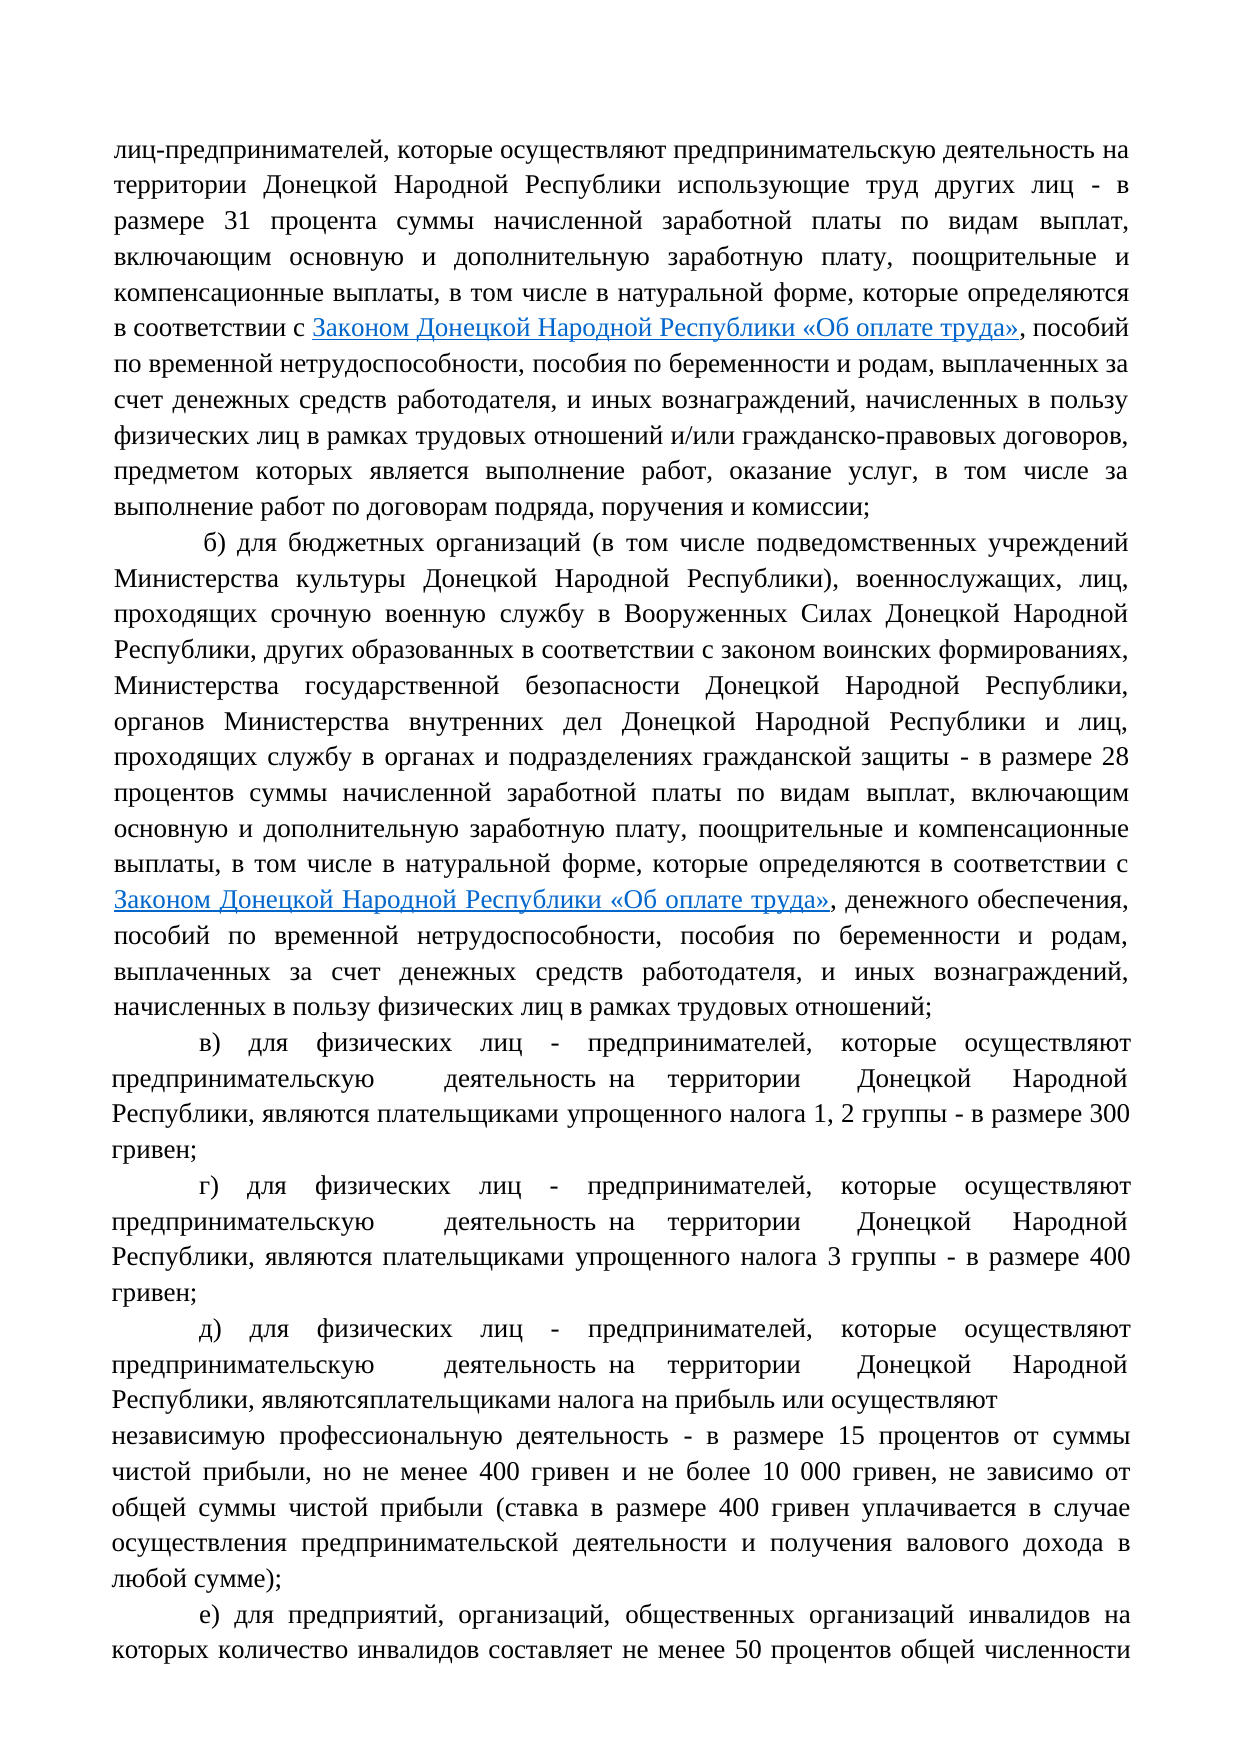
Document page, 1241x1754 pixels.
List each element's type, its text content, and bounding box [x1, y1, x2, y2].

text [111, 1598, 1131, 1665]
text г) для физических лиц - предпринимателей, которые осуществляют предпринимательскую деятельность на территории Донецкой Народной [111, 1169, 1131, 1236]
text Республики, являются плательщиками упрощенного налога 3 группы - в размере 400 гривен; [111, 1241, 1131, 1307]
text б) для бюджетных организаций (в том числе подведомственных учреждений Министерства культуры Донецкой Народной Республики), военнослужащих, лиц, проходящих срочную военную службу в Вооруженных Силах Донецкой Народной Республики, других образованных в соответствии с законом воинских формированиях, Министерства государственной безопасности Донецкой Народной Республики, органов Министерства внутренних дел Донецкой Народной Республики и лиц, проходящих службу в органах и подразделениях гражданской защиты - в размере 28 процентов суммы начисленной заработной платы по видам выплат, включающим основную и дополнительную заработную плату, поощрительные и компенсационные выплаты, в том числе в натуральной форме, которые определяются в соответствии с Законом Донецкой Народной Республики «Об оплате труда», денежного обеспечения, пособий по временной нетрудоспособности, пособия по беременности и родам, выплаченных за счет денежных средств работодателя, и иных вознаграждений, начисленных в пользу физических лиц в рамках трудовых отношений; [113, 526, 1129, 1022]
text Республики, являются плательщиками налога на прибыль или осуществляют [111, 1383, 1133, 1414]
text независимую профессиональную деятельность - в размере 15 процентов от суммы чистой прибыли, но не менее 400 гривен и не более 10 000 гривен, не зависимо от общей суммы чистой прибыли (ставка в размере 400 гривен уплачивается в случае осуществления предпринимательской деятельности и получения валового дохода в любой сумме); [111, 1419, 1131, 1593]
text Республики, являются плательщиками упрощенного налога 1, 2 группы - в размере 300 гривен; [111, 1098, 1131, 1164]
text д) для физических лиц - предпринимателей, которые осуществляют предпринимательскую деятельность на территории Донецкой Народной [111, 1312, 1131, 1379]
text лиц-предпринимателей, которые осуществляют предпринимательскую деятельность на территории Донецкой Народной Республики использующие труд других лиц - в размере 31 процента суммы начисленной заработной платы по видам выплат, включающим основную и дополнительную заработную плату, поощрительные и компенсационные выплаты, в том числе в натуральной форме, которые определяются в соответствии с Законом Донецкой Народной Республики «Об оплате труда», пособий по временной нетрудоспособности, пособия по беременности и родам, выплаченных за счет денежных средств работодателя, и иных вознаграждений, начисленных в пользу физических лиц в рамках трудовых отношений и/или гражданско-правовых договоров, предметом которых является выполнение работ, оказание услуг, в том числе за выполнение работ по договорам подряда, поручения и комиссии; [113, 133, 1129, 521]
text в) для физических лиц - предпринимателей, которые осуществляют предпринимательскую деятельность на территории Донецкой Народной [111, 1026, 1131, 1093]
